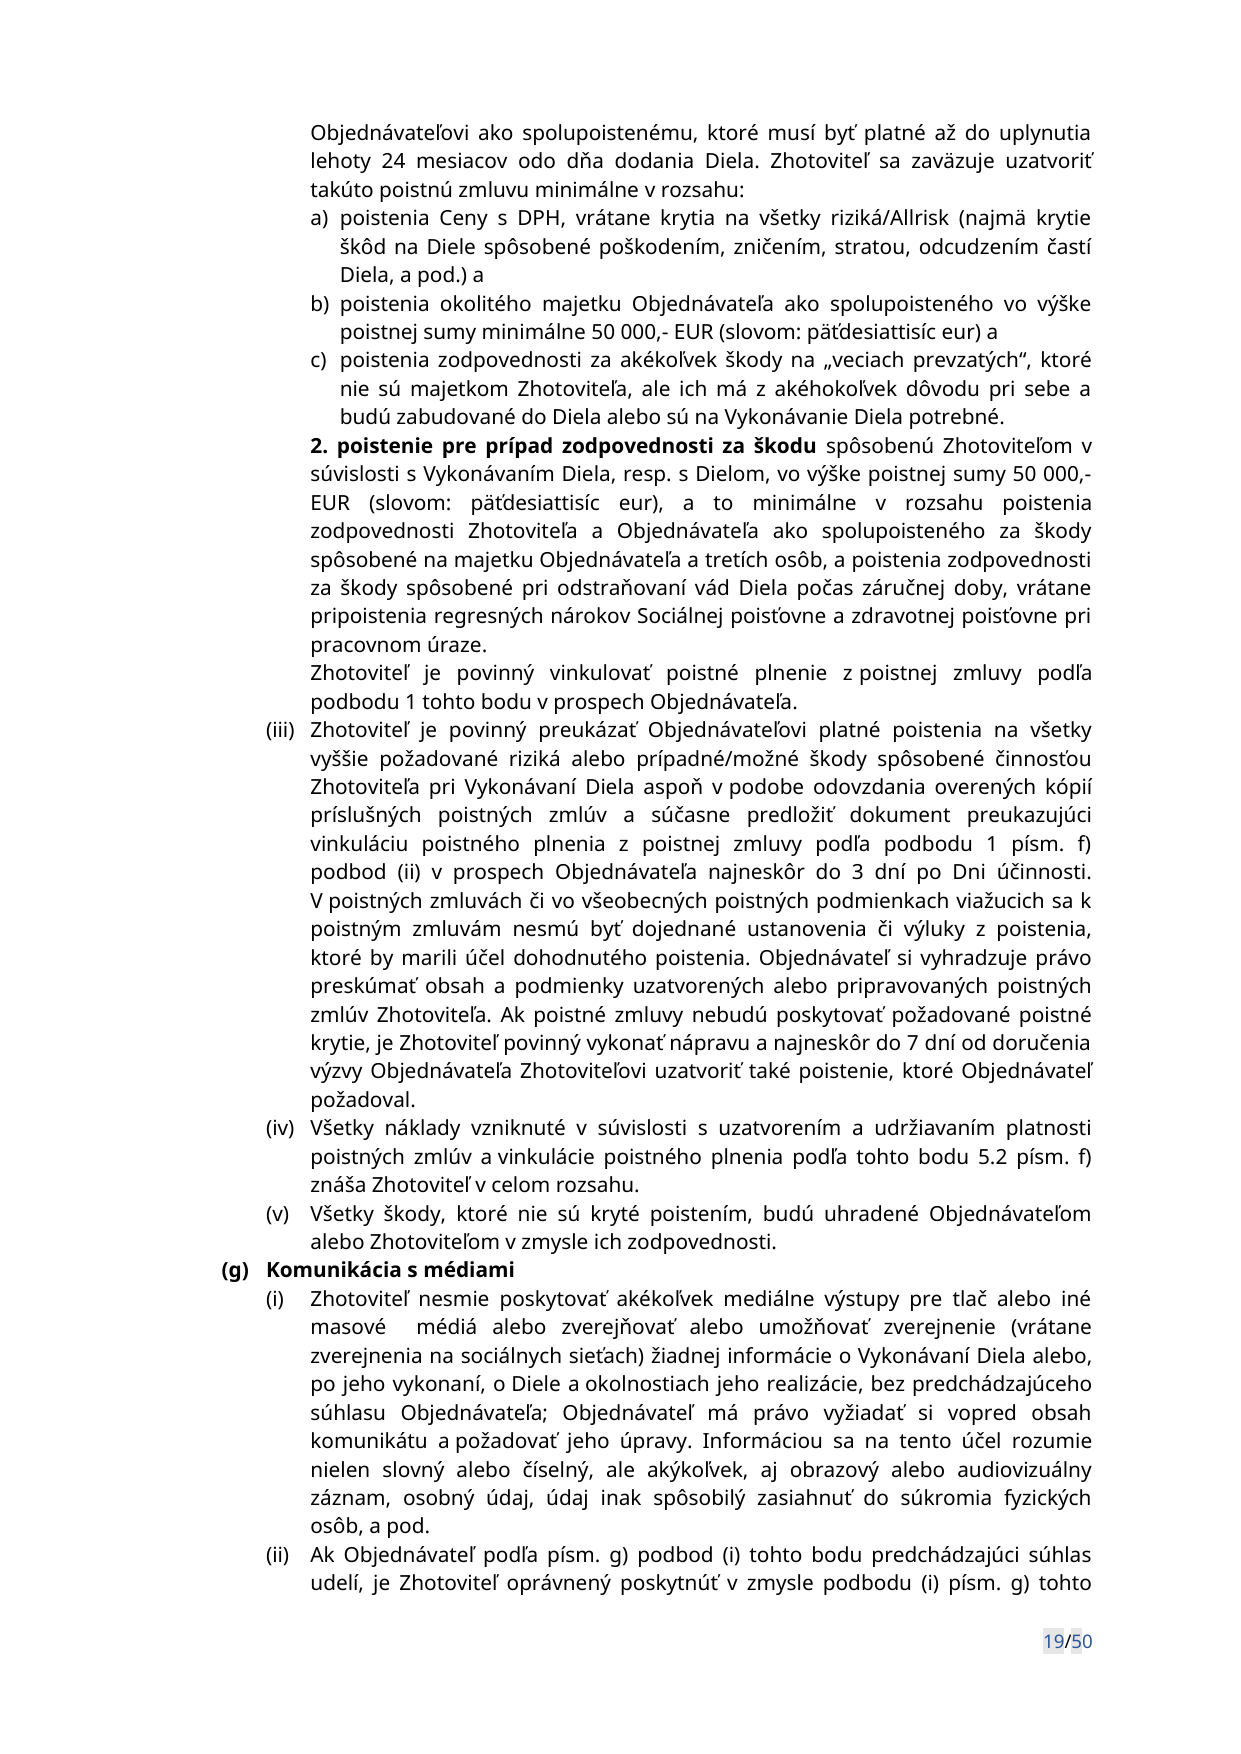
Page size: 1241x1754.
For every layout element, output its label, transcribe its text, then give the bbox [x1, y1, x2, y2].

text (g) Komunikácia s médiami [221, 1256, 1093, 1284]
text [266, 1540, 1093, 1597]
list poistenia Ceny s DPH, vrátane krytia na všetky riziká/Allrisk (najmä krytie škôd na Diele spôsobené poškodením, zničením, stratou, odcudzením častí Diela, a pod.) a [310, 203, 1093, 289]
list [310, 118, 1093, 203]
text (iii) Zhotoviteľ je povinný preukázať Objednávateľovi platné poistenia na všetky vyššie požadované riziká alebo prípadné/možné škody spôsobené činnosťou Zhotoviteľa pri Vykonávaní Diela aspoň v podobe odovzdania overených kópií príslušných poistných zmlúv a súčasne predložiť dokument preukazujúci vinkuláciu poistného plnenia z poistnej zmluvy podľa podbodu 1 písm. f) podbod (ii) v prospech Objednávateľa najneskôr do 3 dní po Dni účinnosti. V poistných zmluvách či vo všeobecných poistných podmienkach viažucich sa k poistným zmluvám nesmú byť dojednané ustanovenia či výluky z poistenia, ktoré by marili účel dohodnutého poistenia. Objednávateľ si vyhradzuje právo preskúmať obsah a podmienky uzatvorených alebo pripravovaných poistných zmlúv Zhotoviteľa. Ak poistné zmluvy nebudú poskytovať požadované poistné krytie, je Zhotoviteľ povinný vykonať nápravu a najneskôr do 7 dní od doručenia výzvy Objednávateľa Zhotoviteľovi uzatvoriť také poistenie, ktoré Objednávateľ požadoval. [266, 715, 1093, 1113]
text (iv) Všetky náklady vzniknuté v súvislosti s uzatvorením a udržiavaním platnosti poistných zmlúv a vinkulácie poistného plnenia podľa tohto bodu 5.2 písm. f) znáša Zhotoviteľ v celom rozsahu. [266, 1113, 1093, 1199]
text 2. poistenie pre prípad zodpovednosti za škodu spôsobenú Zhotoviteľom v súvislosti s Vykonávaním Diela, resp. s Dielom, vo výške poistnej sumy 50 000,- EUR (slovom: päťdesiattisíc eur), a to minimálne v rozsahu poistenia zodpovednosti Zhotoviteľa a Objednávateľa ako spolupoisteného za škody spôsobené na majetku Objednávateľa a tretích osôb, a poistenia zodpovednosti za škody spôsobené pri odstraňovaní vád Diela počas záručnej doby, vrátane pripoistenia regresných nárokov Sociálnej poisťovne a zdravotnej poisťovne pri pracovnom úraze. [310, 431, 1093, 658]
text Zhotoviteľ je povinný vinkulovať poistné plnenie z poistnej zmluvy podľa podbodu 1 tohto bodu v prospech Objednávateľa. [310, 658, 1093, 715]
text (i) Zhotoviteľ nesmie poskytovať akékoľvek mediálne výstupy pre tlač alebo iné masové médiá alebo zverejňovať alebo umožňovať zverejnenie (vrátane zverejnenia na sociálnych sieťach) žiadnej informácie o Vykonávaní Diela alebo, po jeho vykonaní, o Diele a okolnostiach jeho realizácie, bez predchádzajúceho súhlasu Objednávateľa; Objednávateľ má právo vyžiadať si vopred obsah komunikátu a požadovať jeho úpravy. Informáciou sa na tento účel rozumie nielen slovný alebo číselný, ale akýkoľvek, aj obrazový alebo audiovizuálny záznam, osobný údaj, údaj inak spôsobilý zasiahnuť do súkromia fyzických osôb, a pod. [266, 1284, 1093, 1540]
text (v) Všetky škody, ktoré nie sú kryté poistením, budú uhradené Objednávateľom alebo Zhotoviteľom v zmysle ich zodpovednosti. [266, 1199, 1093, 1256]
list poistenia zodpovednosti za akékoľvek škody na „veciach prevzatých“, ktoré nie sú majetkom Zhotoviteľa, ale ich má z akéhokoľvek dôvodu pri sebe a budú zabudované do Diela alebo sú na Vykonávanie Diela potrebné. [310, 346, 1093, 431]
list poistenia okolitého majetku Objednávateľa ako spolupoisteného vo výške poistnej sumy minimálne 50 000,- EUR (slovom: päťdesiattisíc eur) a [310, 289, 1093, 346]
